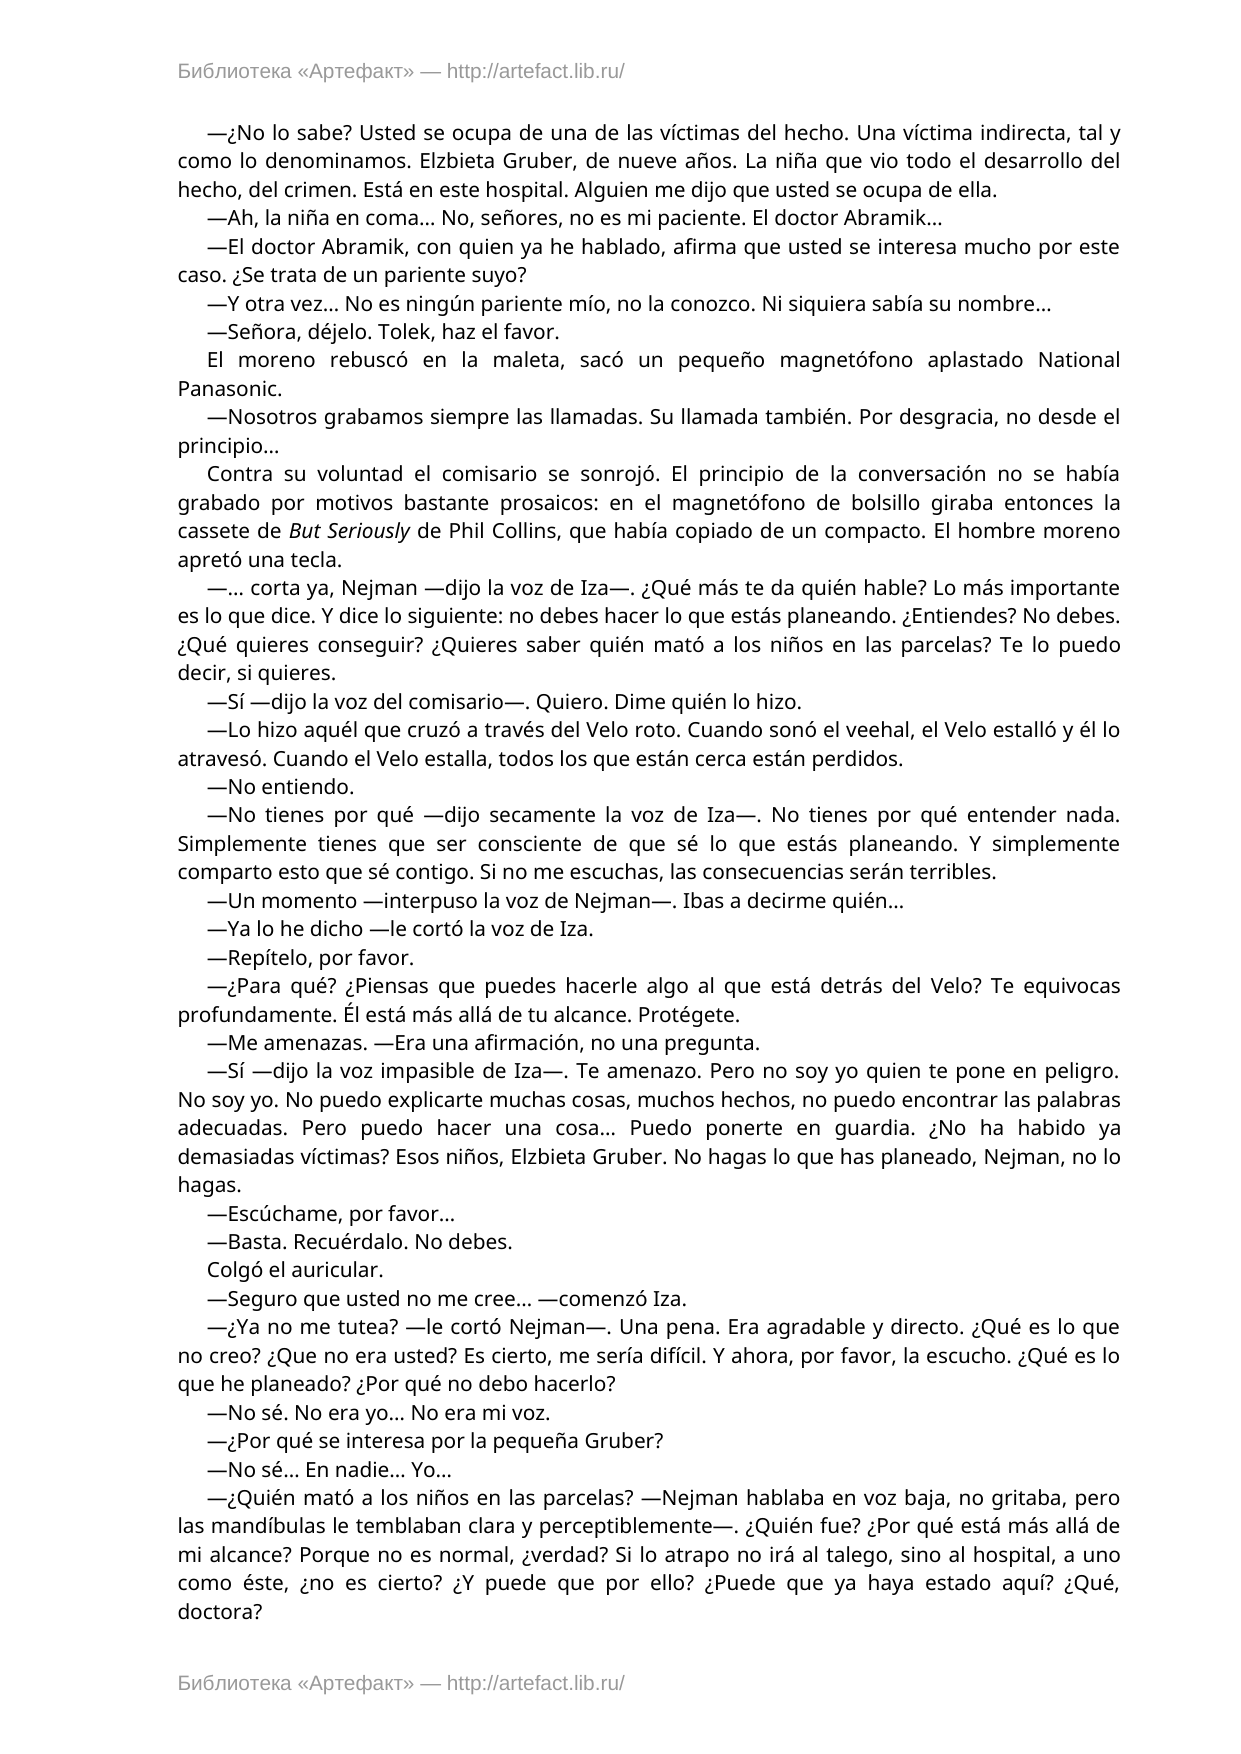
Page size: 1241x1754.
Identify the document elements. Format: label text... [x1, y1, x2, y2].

text —Escúchame, por favor… [177, 1199, 1122, 1227]
text —Y otra vez… No es ningún pariente mío, no la conozco. Ni siquiera sabía su nombre… [177, 289, 1122, 317]
text —¿No lo sabe? Usted se ocupa de una de las víctimas del hecho. Una víctima indirecta, tal y como lo denominamos. Elzbieta Gruber, de nueve años. La niña que vio todo el desarrollo del hecho, del crimen. Está en este hospital. Alguien me dijo que usted se ocupa de ella. [177, 118, 1122, 203]
text —¿Ya no me tutea? —le cortó Nejman—. Una pena. Era agradable y directo. ¿Qué es lo que no creo? ¿Que no era usted? Es cierto, me sería difícil. Y ahora, por favor, la escucho. ¿Qué es lo que he planeado? ¿Por qué no debo hacerlo? [177, 1312, 1122, 1398]
text —No tienes por qué —dijo secamente la voz de Iza—. No tienes por qué entender nada. Simplemente tienes que ser consciente de que sé lo que estás planeando. Y simplemente comparto esto que sé contigo. Si no me escuchas, las consecuencias serán terribles. [177, 801, 1122, 886]
text Colgó el auricular. [177, 1256, 1122, 1284]
text —¿Para qué? ¿Piensas que puedes hacerle algo al que está detrás del Velo? Te equivocas profundamente. Él está más allá de tu alcance. Protégete. [177, 971, 1122, 1028]
text —Ah, la niña en coma… No, señores, no es mi paciente. El doctor Abramik… [177, 203, 1122, 232]
text —Ya lo he dicho —le cortó la voz de Iza. [177, 914, 1122, 943]
text Contra su voluntad el comisario se sonrojó. El principio de la conversación no se había grabado por motivos bastante prosaicos: en el magnetófono de bolsillo giraba entonces la cassete de But Seriously de Phil Collins, que había copiado de un compacto. El hombre moreno apretó una tecla. [177, 459, 1122, 573]
text —Señora, déjelo. Tolek, haz el favor. [177, 317, 1122, 346]
text —El doctor Abramik, con quien ya he hablado, afirma que usted se interesa mucho por este caso. ¿Se trata de un pariente suyo? [177, 232, 1122, 289]
text —¿Por qué se interesa por la pequeña Gruber? [177, 1426, 1122, 1455]
text —Basta. Recuérdalo. No debes. [177, 1227, 1122, 1256]
text —Un momento —interpuso la voz de Nejman—. Ibas a decirme quién… [177, 886, 1122, 914]
text —¿Quién mató a los niños en las parcelas? —Nejman hablaba en voz baja, no gritaba, pero las mandíbulas le temblaban clara y perceptiblemente—. ¿Quién fue? ¿Por qué está más allá de mi alcance? Porque no es normal, ¿verdad? Si lo atrapo no irá al talego, sino al hospital, a uno como éste, ¿no es cierto? ¿Y puede que por ello? ¿Puede que ya haya estado aquí? ¿Qué, doctora? [177, 1483, 1122, 1625]
text —… corta ya, Nejman —dijo la voz de Iza—. ¿Qué más te da quién hable? Lo más importante es lo que dice. Y dice lo siguiente: no debes hacer lo que estás planeando. ¿Entiendes? No debes. ¿Qué quieres conseguir? ¿Quieres saber quién mató a los niños en las parcelas? Te lo puedo decir, si quieres. [177, 573, 1122, 687]
text —No sé… En nadie… Yo… [177, 1455, 1122, 1483]
text —Nosotros grabamos siempre las llamadas. Su llamada también. Por desgracia, no desde el principio… [177, 402, 1122, 459]
text —Lo hizo aquél que cruzó a través del Velo roto. Cuando sonó el veehal, el Velo estalló y él lo atravesó. Cuando el Velo estalla, todos los que están cerca están perdidos. [177, 715, 1122, 772]
text —Seguro que usted no me cree… —comenzó Iza. [177, 1284, 1122, 1312]
text El moreno rebuscó en la maleta, sacó un pequeño magnetófono aplastado National Panasonic. [177, 346, 1122, 402]
text —Repítelo, por favor. [177, 943, 1122, 971]
text —Sí —dijo la voz del comisario—. Quiero. Dime quién lo hizo. [177, 687, 1122, 715]
text —Me amenazas. —Era una afirmación, no una pregunta. [177, 1028, 1122, 1057]
text —No entiendo. [177, 772, 1122, 801]
text —Sí —dijo la voz impasible de Iza—. Te amenazo. Pero no soy yo quien te pone en peligro. No soy yo. No puedo explicarte muchas cosas, muchos hechos, no puedo encontrar las palabras adecuadas. Pero puedo hacer una cosa… Puedo ponerte en guardia. ¿No ha habido ya demasiadas víctimas? Esos niños, Elzbieta Gruber. No hagas lo que has planeado, Nejman, no lo hagas. [177, 1057, 1122, 1199]
text —No sé. No era yo… No era mi voz. [177, 1398, 1122, 1426]
